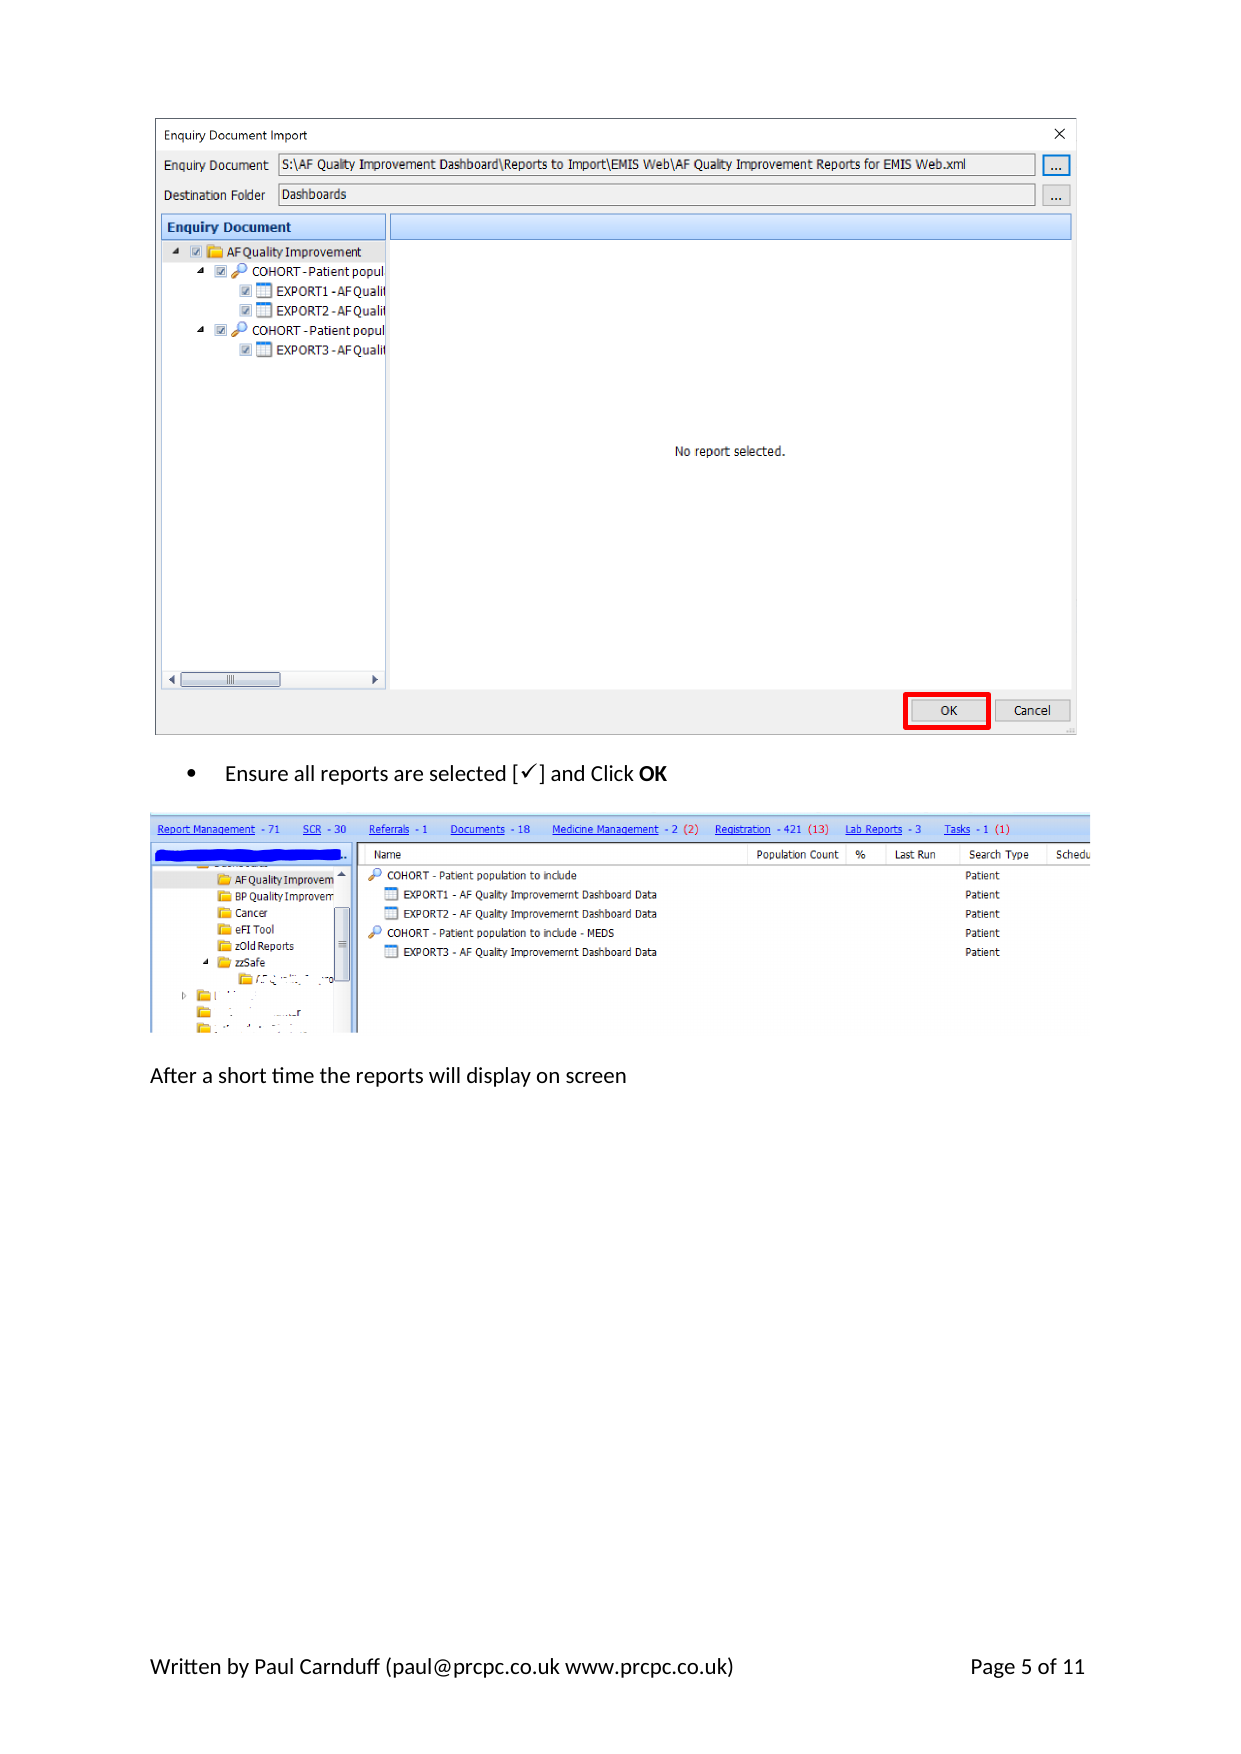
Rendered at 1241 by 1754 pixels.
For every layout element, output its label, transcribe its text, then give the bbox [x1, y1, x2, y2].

picture [155, 118, 1077, 735]
text After a short time the reports will display on screen [150, 1061, 1090, 1089]
picture [150, 812, 1091, 1036]
list Ensure all reports are selected [] and Click OK [187, 759, 1090, 787]
